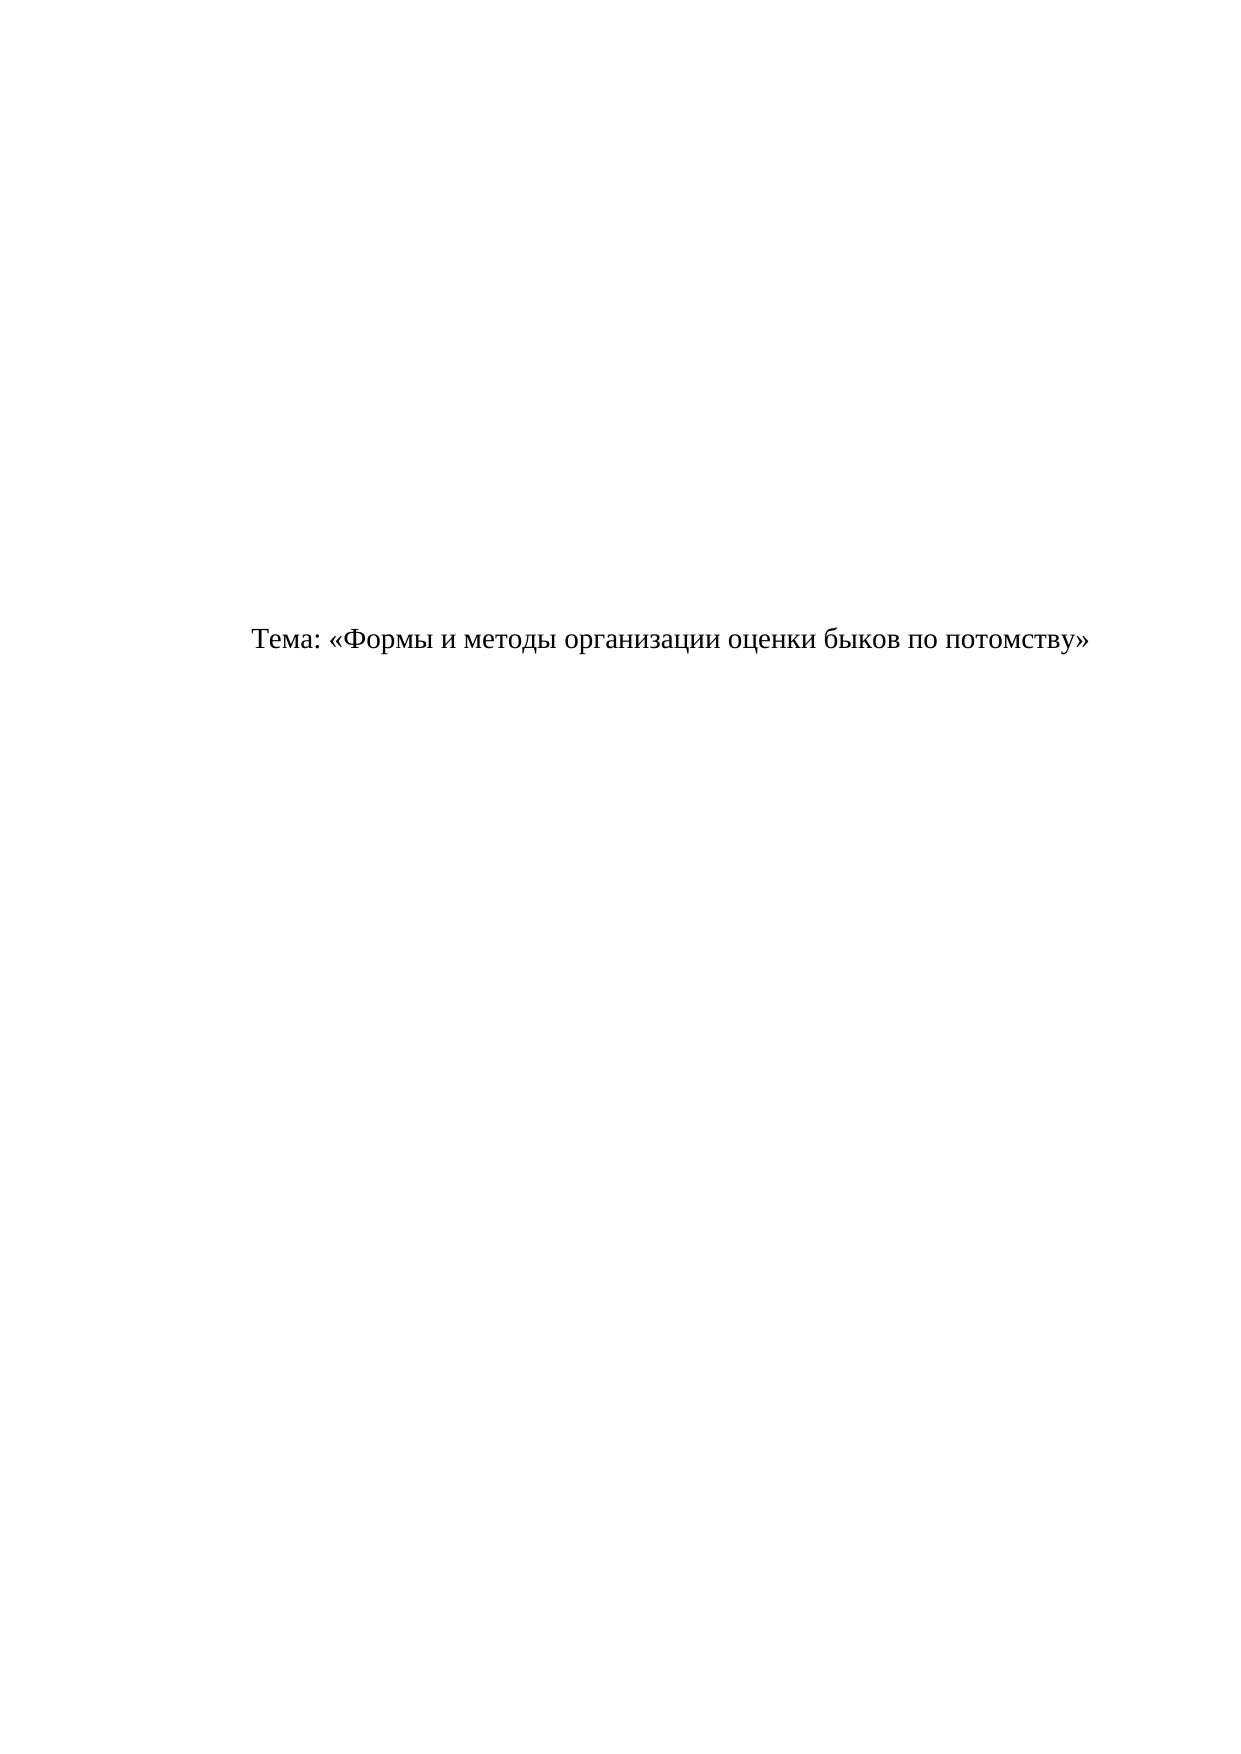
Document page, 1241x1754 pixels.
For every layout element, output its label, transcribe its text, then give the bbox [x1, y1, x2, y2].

text Тема: «Формы и методы организации оценки быков по потомству» [177, 621, 1152, 655]
